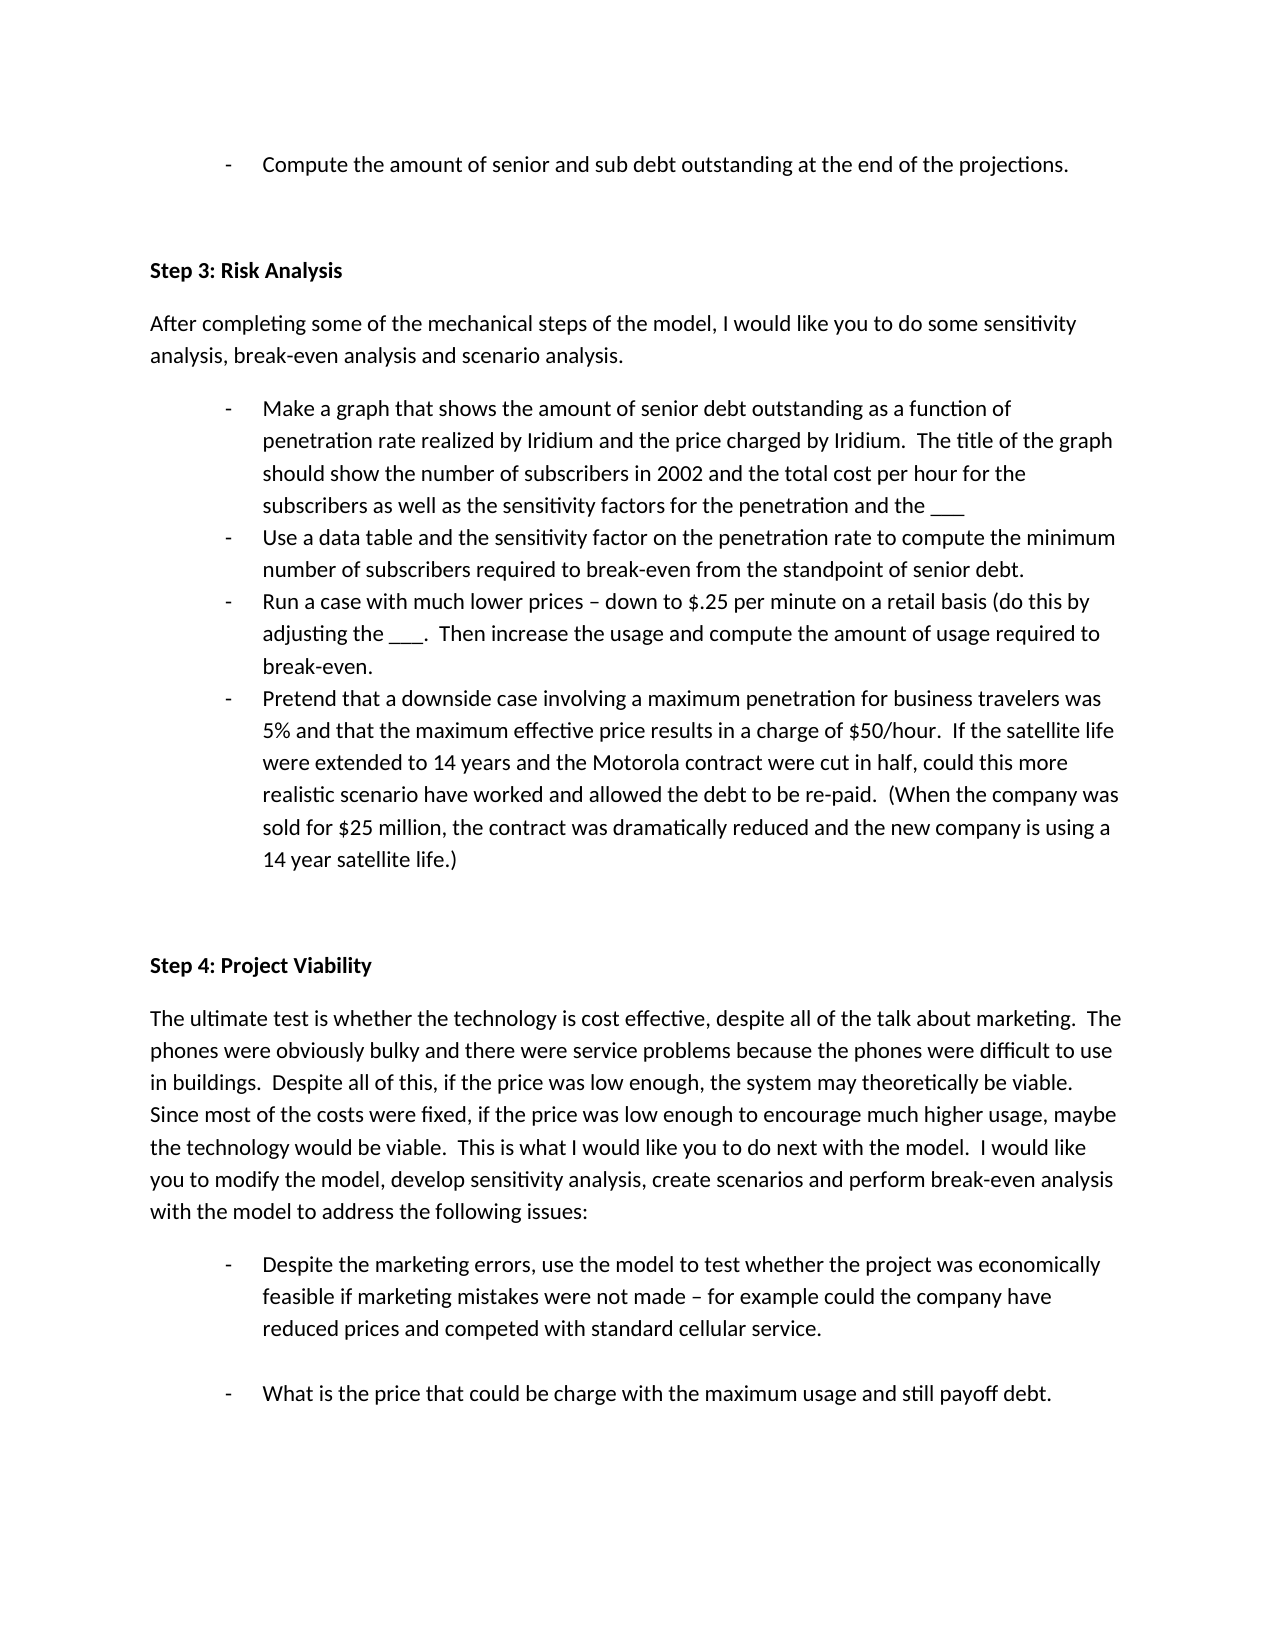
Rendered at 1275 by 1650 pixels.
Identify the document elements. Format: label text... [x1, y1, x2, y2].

list Pretend that a downside case involving a maximum penetration for business travelers was 5% and that the maximum effective price results in a charge of $50/hour. If the satellite life were extended to 14 years and the Motorola contract were cut in half, could this more realistic scenario have worked and allowed the debt to be re-paid. (When the company was sold for $25 million, the contract was dramatically reduced and the new company is using a 14 year satellite life.) [225, 684, 1125, 873]
list Compute the amount of senior and sub debt outstanding at the end of the projections. [225, 150, 1125, 178]
text The ultimate test is whether the technology is cost effective, despite all of the talk about marketing. The phones were obviously bulky and there were service problems because the phones were difficult to use in buildings. Despite all of this, if the price was low enough, the system may theoretically be viable. Since most of the costs were fixed, if the price was low enough to encourage much higher usage, maybe the technology would be viable. This is what I would like you to do next with the model. I would like you to modify the model, develop sensitivity analysis, create scenarios and perform break-even analysis with the model to address the following issues: [150, 1004, 1125, 1225]
list What is the price that could be charge with the maximum usage and still payoff debt. [225, 1379, 1125, 1407]
list Make a graph that shows the amount of senior debt outstanding as a function of penetration rate realized by Iridium and the price charged by Iridium. The title of the graph should show the number of subscribers in 2002 and the total cost per hour for the subscribers as well as the sensitivity factors for the penetration and the ___ [225, 394, 1125, 519]
list Use a data table and the sensitivity factor on the penetration rate to compute the minimum number of subscribers required to break-even from the standpoint of senior debt. [225, 523, 1125, 583]
list Despite the marketing errors, use the model to test whether the project was economically feasible if marketing mistakes were not made – for example could the company have reduced prices and competed with standard cellular service. [225, 1250, 1125, 1342]
text After completing some of the mechanical steps of the model, I would like you to do some sensitivity analysis, break-even analysis and scenario analysis. [150, 309, 1125, 369]
text Step 4: Project Viability [150, 951, 1125, 979]
text Step 3: Risk Analysis [150, 256, 1125, 284]
list Run a case with much lower prices – down to $.25 per minute on a retail basis (do this by adjusting the ___. Then increase the usage and compute the amount of usage required to break-even. [225, 587, 1125, 680]
